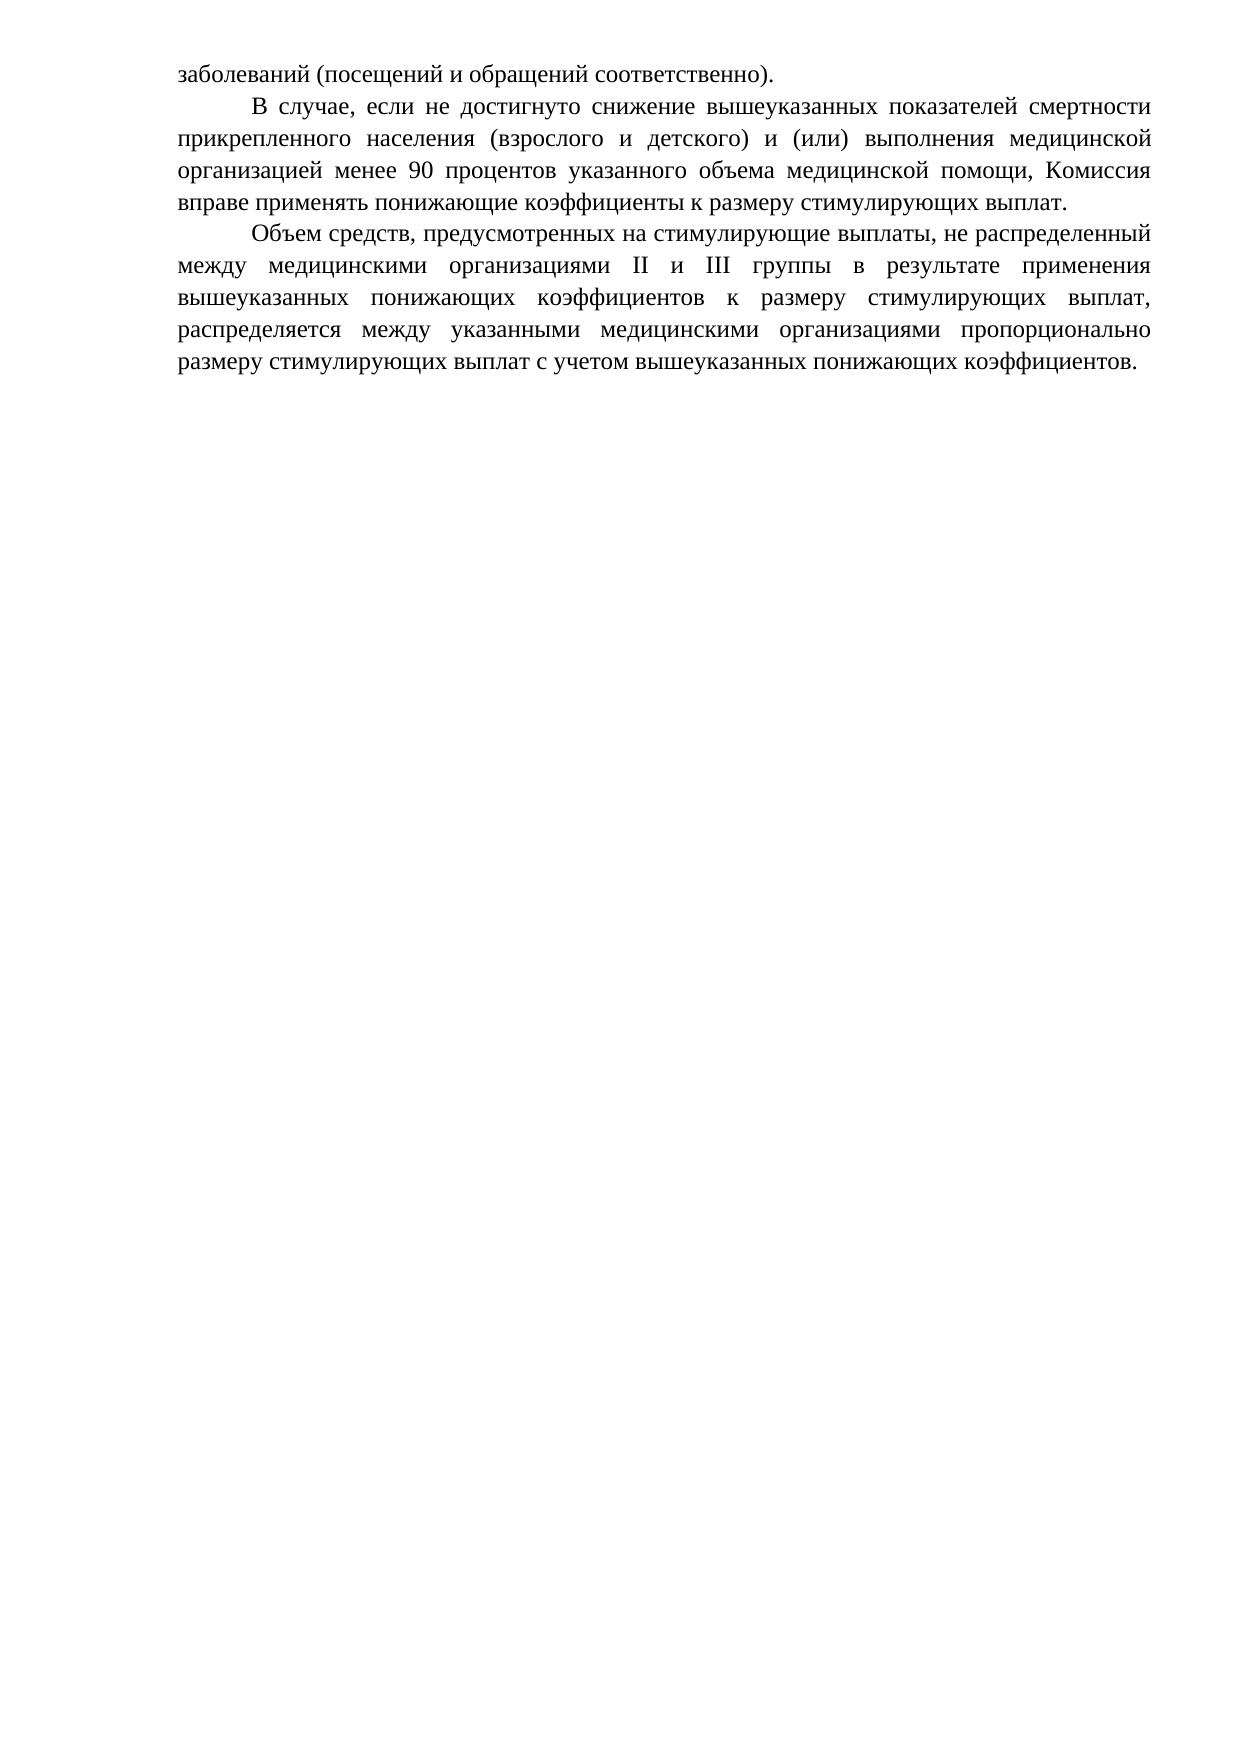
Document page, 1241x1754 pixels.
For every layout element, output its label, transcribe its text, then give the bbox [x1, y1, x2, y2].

text В случае, если не достигнуто снижение вышеуказанных показателей смертности прикрепленного населения (взрослого и детского) и (или) выполнения медицинской организацией менее 90 процентов указанного объема медицинской помощи, Комиссия вправе применять понижающие коэффициенты к размеру стимулирующих выплат. [177, 91, 1152, 215]
text Объем средств, предусмотренных на стимулирующие выплаты, не распределенный между медицинскими организациями II и III группы в результате применения вышеуказанных понижающих коэффициентов к размеру стимулирующих выплат, распределяется между указанными медицинскими организациями пропорционально размеру стимулирующих выплат с учетом вышеуказанных понижающих коэффициентов. [177, 218, 1152, 375]
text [177, 59, 1152, 88]
